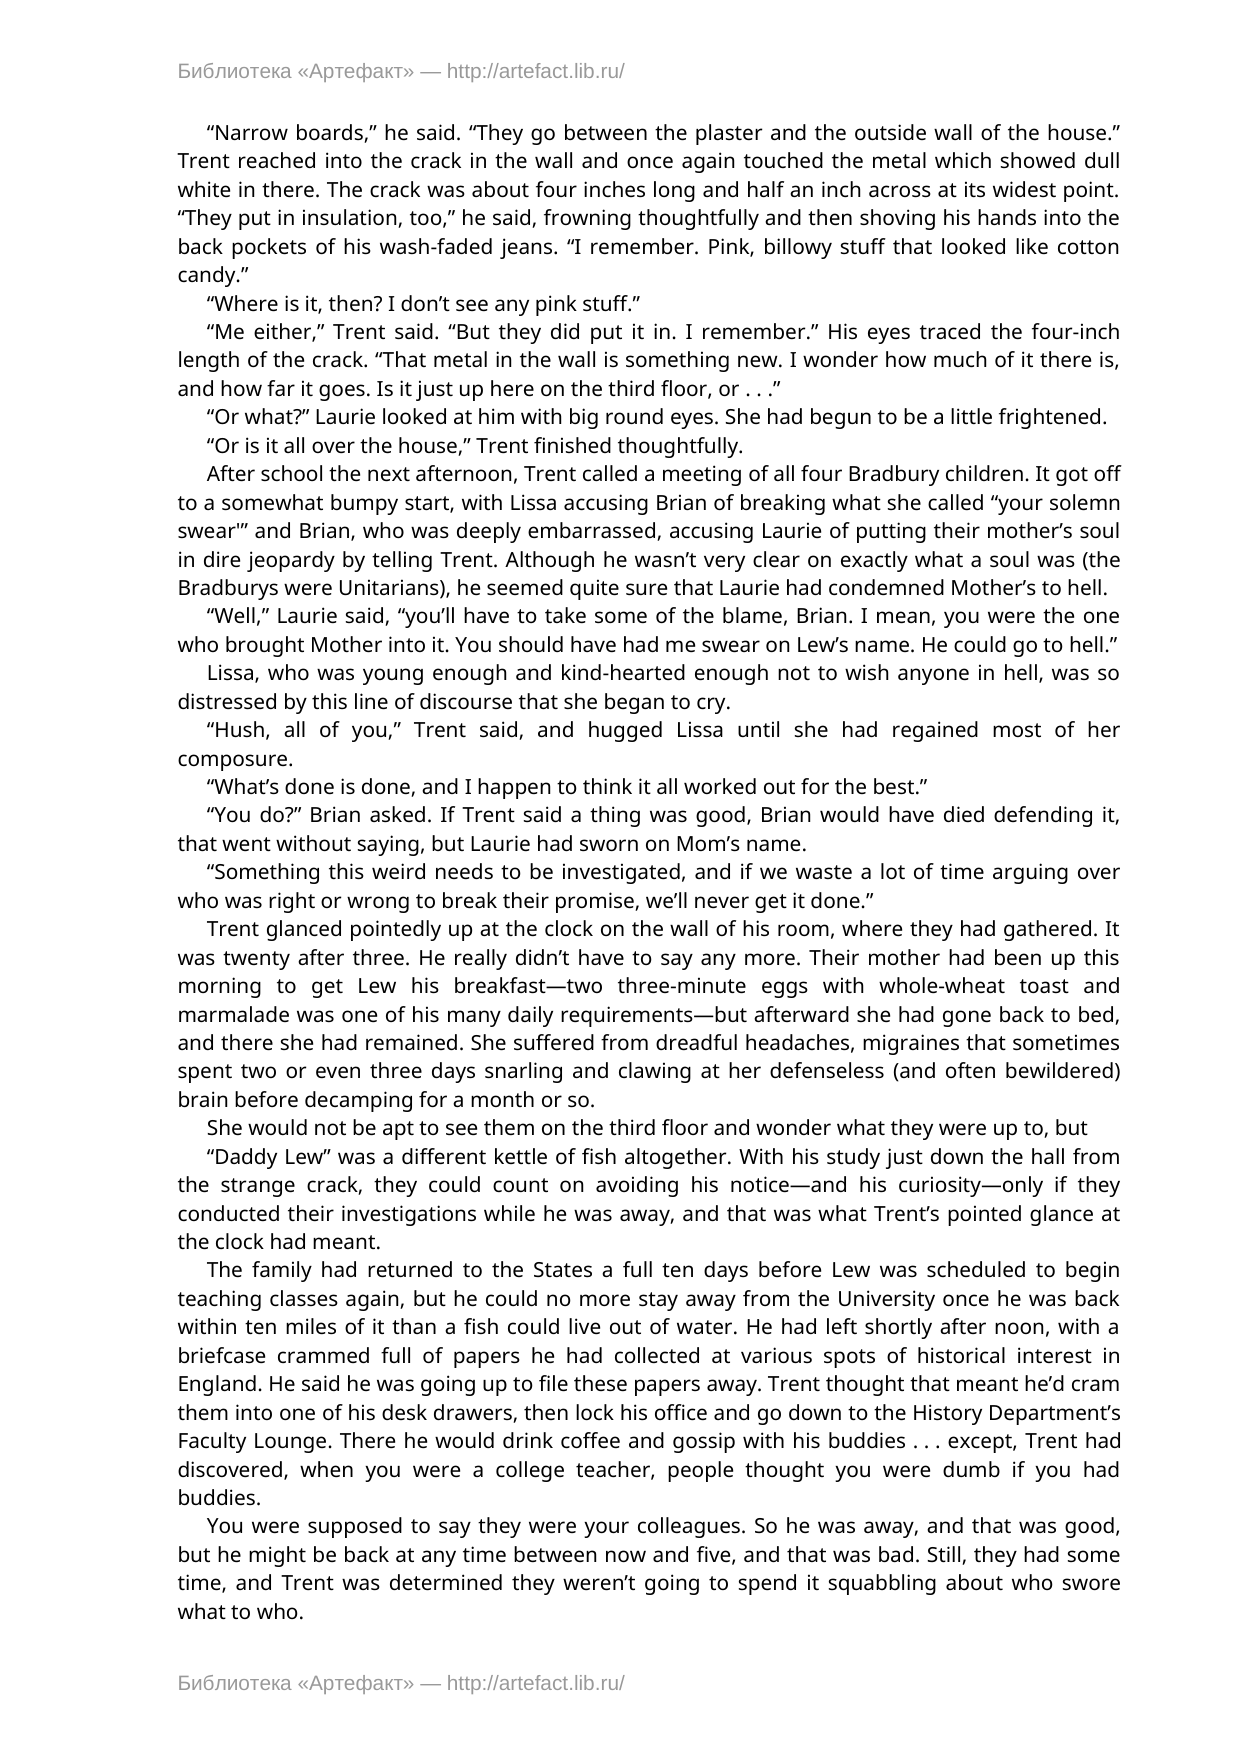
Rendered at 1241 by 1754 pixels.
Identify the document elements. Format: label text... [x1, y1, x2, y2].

text “Or what?” Laurie looked at him with big round eyes. She had begun to be a little frightened. [177, 402, 1122, 431]
text “You do?” Brian asked. If Trent said a thing was good, Brian would have died defending it, that went without saying, but Laurie had sworn on Mom’s name. [177, 801, 1122, 857]
text “What’s done is done, and I happen to think it all worked out for the best.” [177, 772, 1122, 801]
text “Hush, all of you,” Trent said, and hugged Lissa until she had regained most of her composure. [177, 715, 1122, 772]
text “Something this weird needs to be investigated, and if we waste a lot of time arguing over who was right or wrong to break their promise, we’ll never get it done.” [177, 857, 1122, 914]
text “Narrow boards,” he said. “They go between the plaster and the outside wall of the house.” Trent reached into the crack in the wall and once again touched the metal which showed dull white in there. The crack was about four inches long and half an inch across at its widest point. “They put in insulation, too,” he said, frowning thoughtfully and then shoving his hands into the back pockets of his wash-faded jeans. “I remember. Pink, billowy stuff that looked like cotton candy.” [177, 118, 1122, 289]
text The family had returned to the States a full ten days before Lew was scheduled to begin teaching classes again, but he could no more stay away from the University once he was back within ten miles of it than a fish could live out of water. He had left shortly after noon, with a briefcase crammed full of papers he had collected at various spots of historical interest in England. He said he was going up to file these papers away. Trent thought that meant he’d cram them into one of his desk drawers, then lock his office and go down to the History Department’s Faculty Lounge. There he would drink coffee and gossip with his buddies . . . except, Trent had discovered, when you were a college teacher, people thought you were dumb if you had buddies. [177, 1256, 1122, 1512]
text Lissa, who was young enough and kind-hearted enough not to wish anyone in hell, was so distressed by this line of discourse that she began to cry. [177, 658, 1122, 715]
text “Daddy Lew” was a different kettle of fish altogether. With his study just down the hall from the strange crack, they could count on avoiding his notice—and his curiosity—only if they conducted their investigations while he was away, and that was what Trent’s pointed glance at the clock had meant. [177, 1142, 1122, 1256]
text She would not be apt to see them on the third floor and wonder what they were up to, but [177, 1113, 1122, 1142]
text “Where is it, then? I don’t see any pink stuff.” [177, 289, 1122, 317]
text “Well,” Laurie said, “you’ll have to take some of the blame, Brian. I mean, you were the one who brought Mother into it. You should have had me swear on Lew’s name. He could go to hell.” [177, 602, 1122, 658]
text “Or is it all over the house,” Trent finished thoughtfully. [177, 431, 1122, 459]
text “Me either,” Trent said. “But they did put it in. I remember.” His eyes traced the four-inch length of the crack. “That metal in the wall is something new. I wonder how much of it there is, and how far it goes. Is it just up here on the third floor, or . . .” [177, 317, 1122, 402]
text After school the next afternoon, Trent called a meeting of all four Bradbury children. It got off to a somewhat bumpy start, with Lissa accusing Brian of breaking what she called “your solemn swear'” and Brian, who was deeply embarrassed, accusing Laurie of putting their mother’s soul in dire jeopardy by telling Trent. Although he wasn’t very clear on exactly what a soul was (the Bradburys were Unitarians), he seemed quite sure that Laurie had condemned Mother’s to hell. [177, 459, 1122, 602]
text Trent glanced pointedly up at the clock on the wall of his room, where they had gathered. It was twenty after three. He really didn’t have to say any more. Their mother had been up this morning to get Lew his breakfast—two three-minute eggs with whole-wheat toast and marmalade was one of his many daily requirements—but afterward she had gone back to bed, and there she had remained. She suffered from dreadful headaches, migraines that sometimes spent two or even three days snarling and clawing at her defenseless (and often bewildered) brain before decamping for a month or so. [177, 914, 1122, 1113]
text You were supposed to say they were your colleagues. So he was away, and that was good, but he might be back at any time between now and five, and that was bad. Still, they had some time, and Trent was determined they weren’t going to spend it squabbling about who swore what to who. [177, 1512, 1122, 1625]
